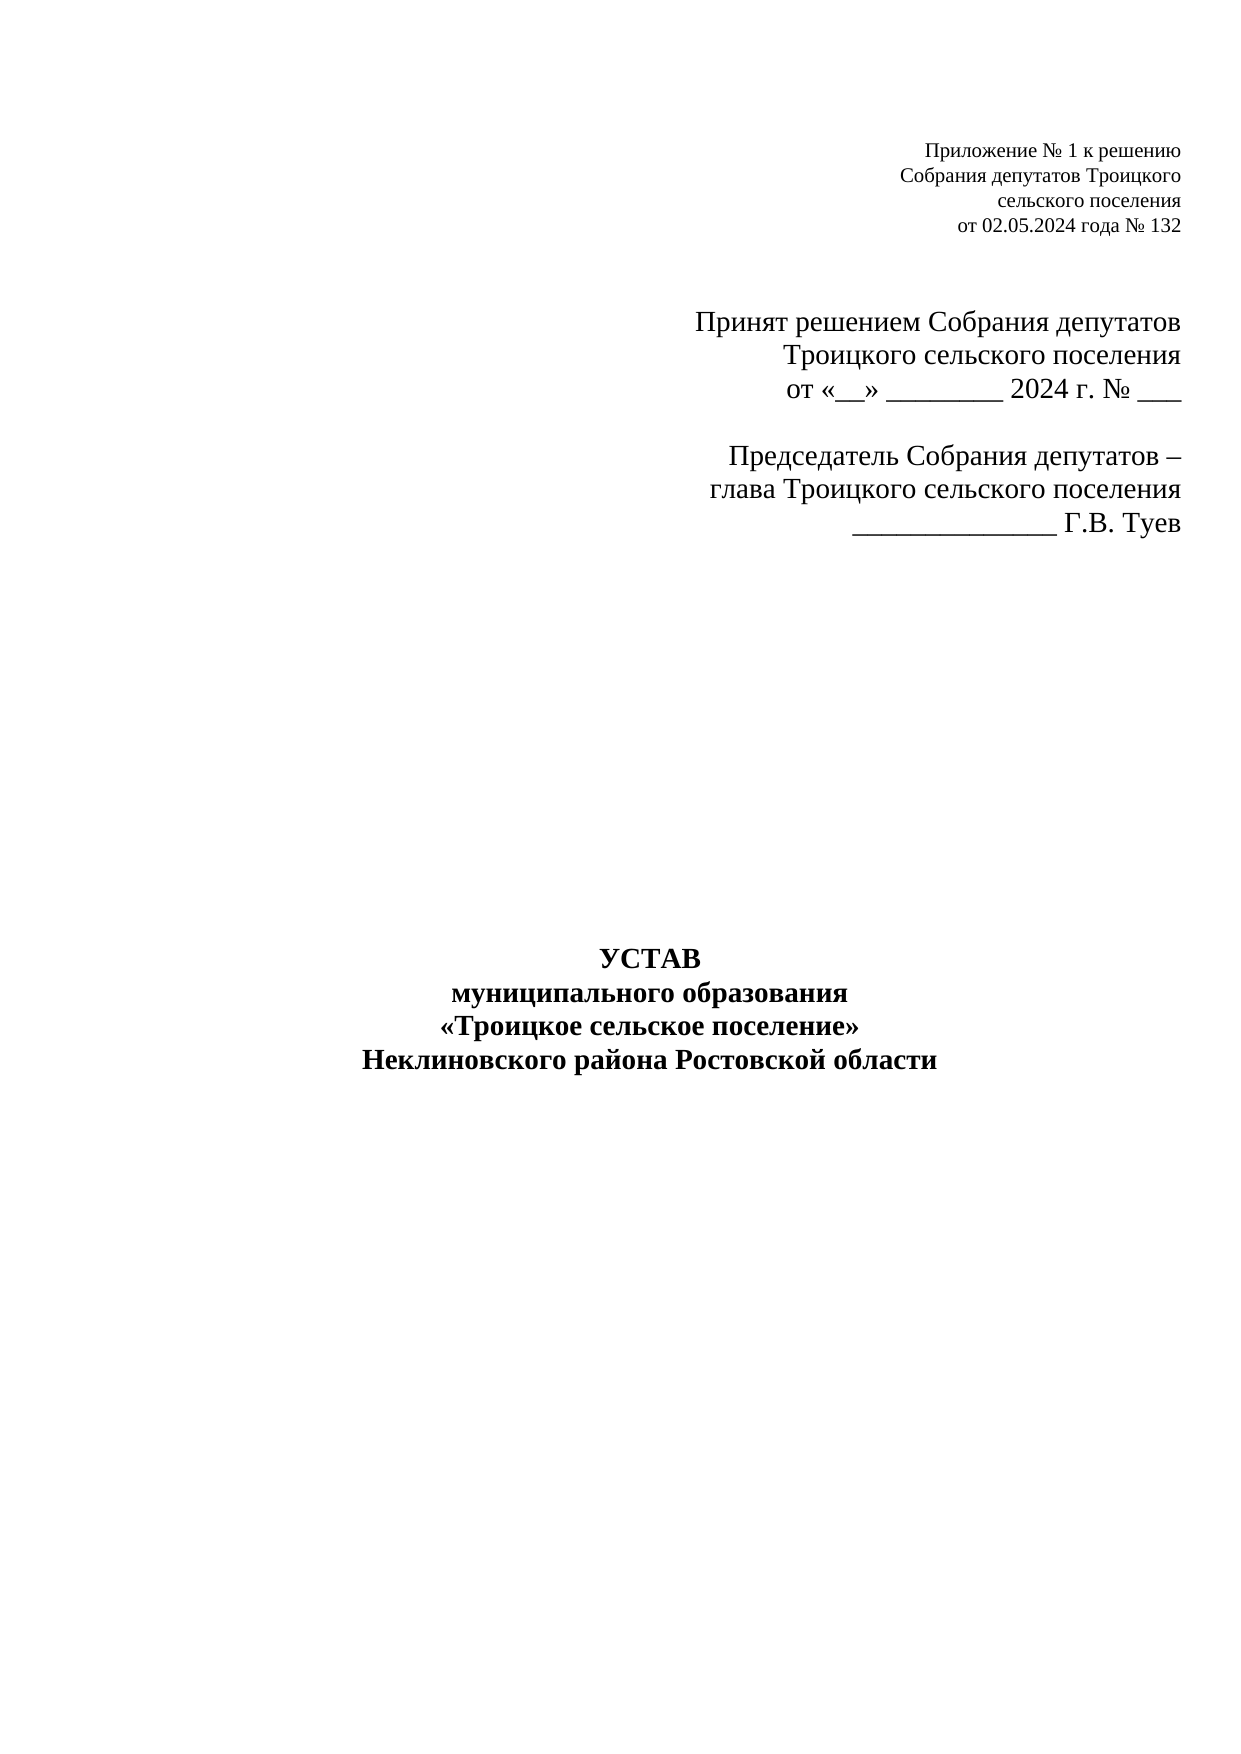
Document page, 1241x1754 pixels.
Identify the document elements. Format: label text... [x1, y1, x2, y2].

text от «__» ________ 2024 г. № ___ [118, 371, 1181, 404]
text от 02.05.2024 года № 132 [118, 212, 1181, 237]
text муниципального образования «Троицкое сельское поселение» [118, 975, 1181, 1042]
text Собрания депутатов Троицкого [118, 162, 1181, 187]
text глава Троицкого сельского поселения [118, 472, 1181, 505]
text УСТАВ [118, 941, 1181, 975]
text Председатель Собрания депутатов – [118, 438, 1181, 472]
text Принят решением Собрания депутатов [118, 304, 1181, 337]
text Неклиновского района Ростовской области [118, 1042, 1181, 1075]
text Приложение № 1 к решению [118, 137, 1181, 162]
text сельского поселения [118, 187, 1181, 212]
text Троицкого сельского поселения [118, 337, 1181, 371]
text ______________ Г.В. Туев [118, 505, 1181, 539]
